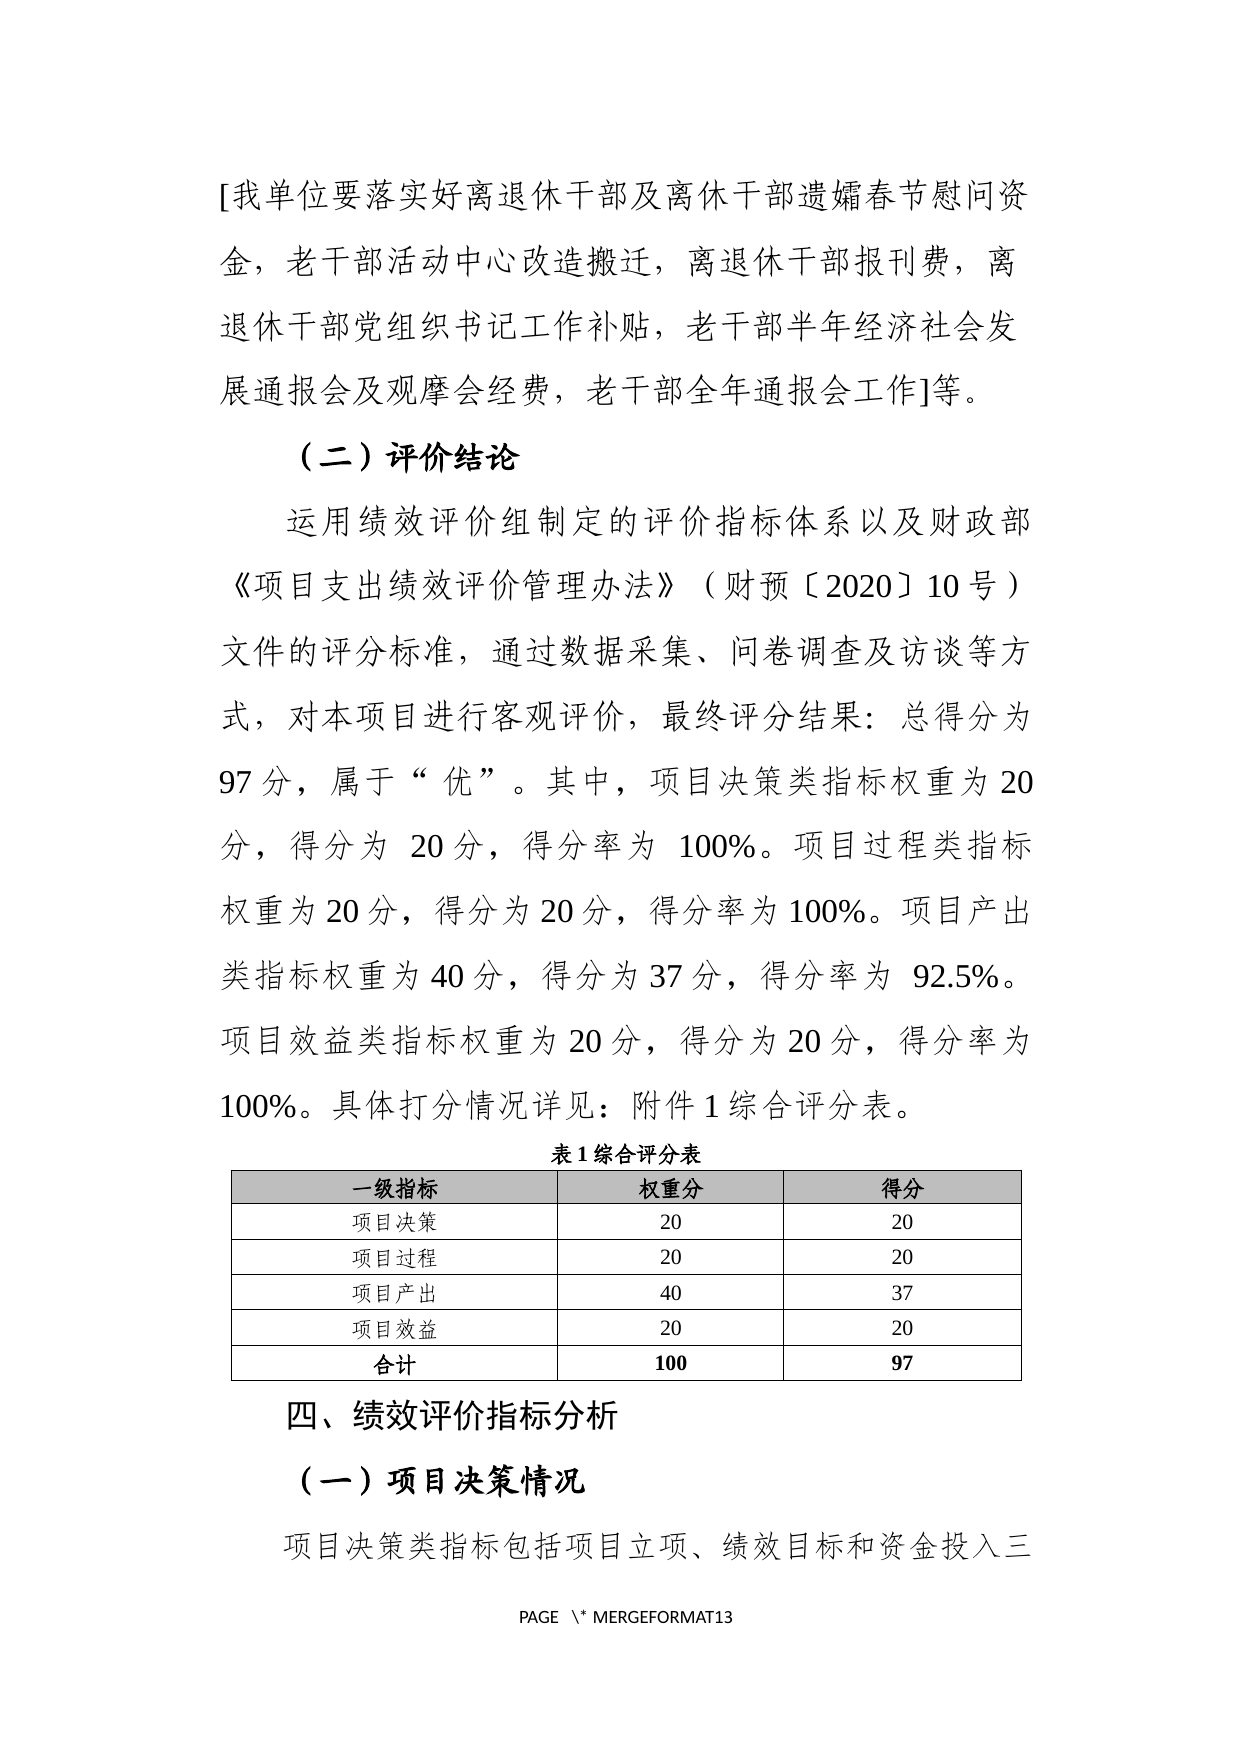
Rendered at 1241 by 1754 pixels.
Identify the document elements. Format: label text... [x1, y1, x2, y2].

table_header 得分 [784, 1171, 1021, 1203]
table_cell 20 [784, 1204, 1021, 1238]
table_header 一级指标 [232, 1171, 557, 1203]
title （一）项目决策情况 [218, 1446, 1033, 1511]
table_cell 项目产出 [232, 1275, 557, 1309]
table_cell 40 [558, 1275, 783, 1309]
table_cell 20 [558, 1240, 783, 1274]
title （二）评价结论 [218, 422, 1033, 487]
table_cell 100 [558, 1346, 783, 1380]
table_header 权重分 [558, 1171, 783, 1203]
text 四、绩效评价指标分析 [218, 1381, 1033, 1446]
table_cell 合计 [232, 1346, 557, 1380]
table_cell 项目决策 [232, 1204, 557, 1238]
table_cell 97 [784, 1346, 1021, 1380]
table_cell 项目效益 [232, 1310, 557, 1345]
table_cell 20 [558, 1310, 783, 1345]
table_cell 项目过程 [232, 1240, 557, 1274]
table_cell 20 [784, 1240, 1021, 1274]
table_cell 20 [558, 1204, 783, 1238]
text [218, 1511, 1033, 1576]
table_cell 20 [784, 1310, 1021, 1345]
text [218, 162, 1033, 422]
table_cell 37 [784, 1275, 1021, 1309]
title 运用绩效评价组制定的评价指标体系以及财政部《项目支出绩效评价管理办法》（财预〔2020〕10号）文件的评分标准，通过数据采集、问卷调查及访谈等方式，对本项目进行客观评价，最终评分结果：总得分为 97分，属于“ 优”。其中，项目决策类指标权重为20分，得分为 20分，得分率为 100%。项目过程类指标权重为20分，得分为20分，得分率为100%。项目产出类指标权重为40分，得分为37分，得分率为 92.5%。项目效益类指标权重为20分，得分为20分，得分率为100%。具体打分情况详见：附件1综合评分表。 [218, 487, 1033, 1137]
title 表1综合评分表 [218, 1137, 1033, 1169]
